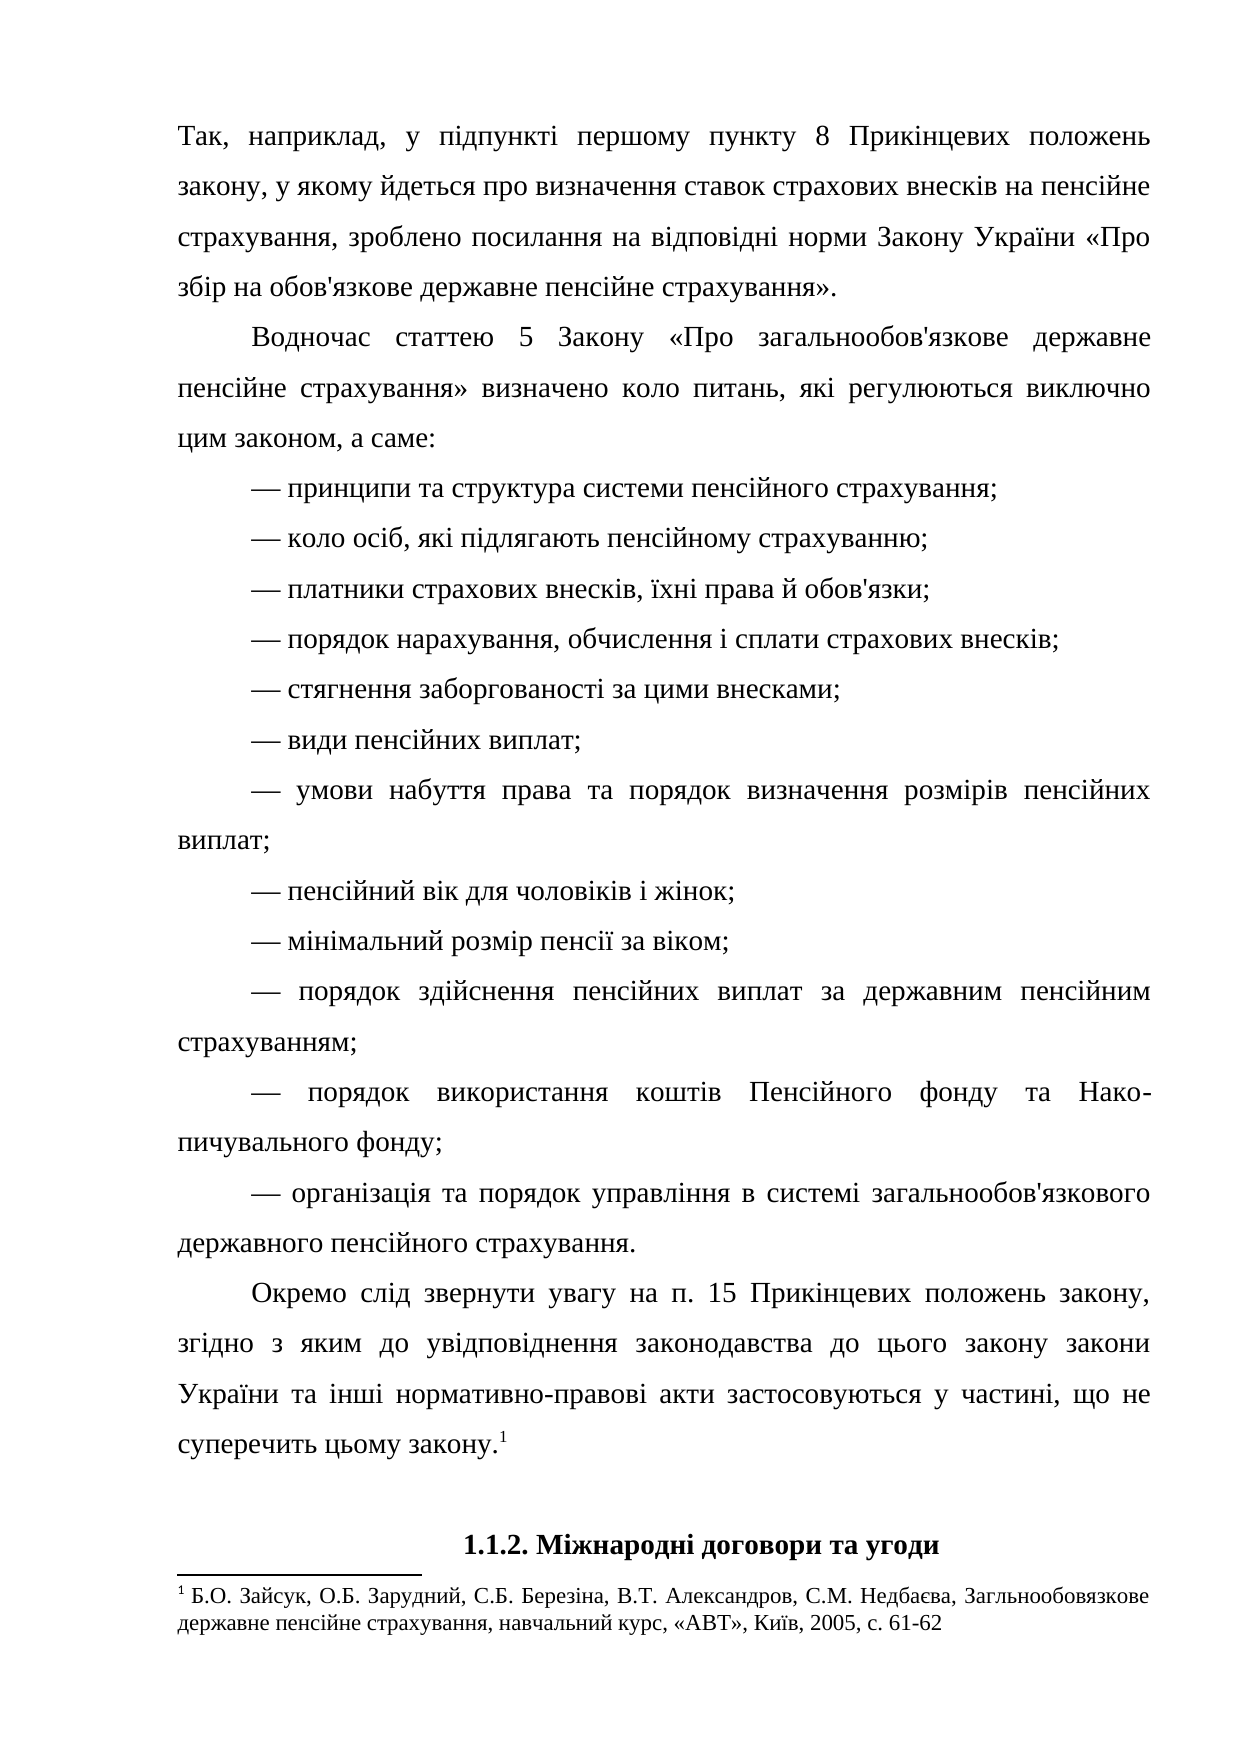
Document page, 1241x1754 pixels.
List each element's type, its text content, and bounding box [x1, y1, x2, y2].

text — платники страхових внесків, їхні права й обов'язки; [177, 571, 1152, 604]
text — порядок здійснення пенсійних виплат за державним пенсійним страхуванням; [177, 973, 1152, 1057]
text — порядок використання коштів Пенсійного фонду та Накопичувального фонду; [177, 1074, 1152, 1158]
text — принципи та структура системи пенсійного страхування; [177, 470, 1152, 504]
text — умови набуття права та порядок визначення розмірів пенсійних виплат; [177, 772, 1152, 856]
text Окремо слід звернути увагу на п. 15 Прикінцевих положень закону, згідно з яким до увідповіднення законодавства до цього закону закони України та інші нормативно-правові акти застосовуються у частині, що не суперечить цьому закону. [177, 1275, 1152, 1460]
text — пенсійний вік для чоловіків і жінок; [177, 873, 1152, 906]
text — мінімальний розмір пенсії за віком; [177, 923, 1152, 957]
text 1.1.2. Міжнародні договори та угоди [177, 1527, 1152, 1560]
text — порядок нарахування, обчислення і сплати страхових внесків; [177, 621, 1152, 655]
text — види пенсійних виплат; [177, 722, 1152, 755]
text Водночас статтею 5 Закону «Про загальнообов'язкове державне пенсійне страхування» визначено коло питань, які регулюються виключно цим законом, а саме: [177, 319, 1152, 453]
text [177, 118, 1152, 303]
text — організація та порядок управління в системі загальнообов'язкового державного пенсійного страхування. [177, 1175, 1152, 1258]
text — коло осіб, які підлягають пенсійному страхуванню; [177, 521, 1152, 554]
text — стягнення заборгованості за цими внесками; [177, 672, 1152, 705]
